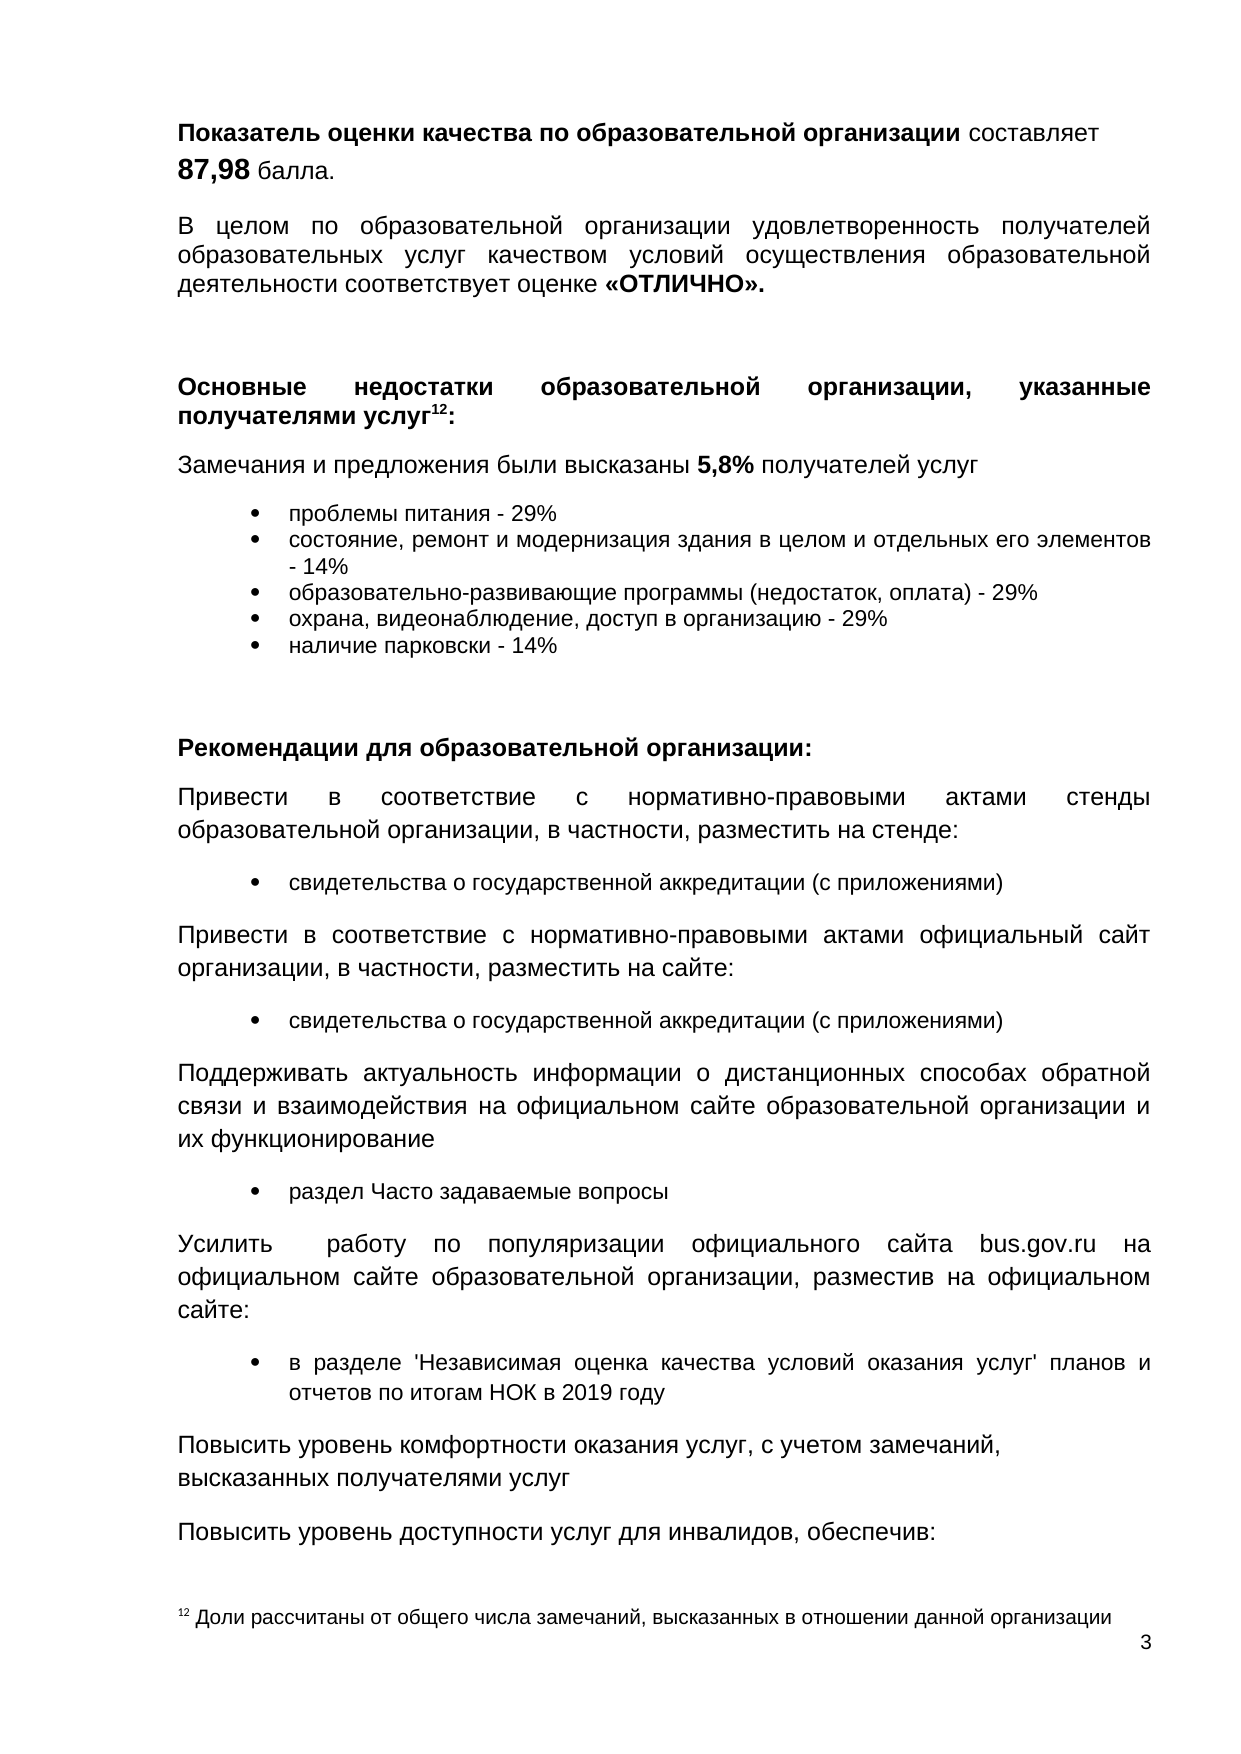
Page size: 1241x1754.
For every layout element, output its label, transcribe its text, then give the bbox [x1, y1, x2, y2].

text В целом по образовательной организации удовлетворенность получателей образовательных услуг качеством условий осуществления образовательной деятельности соответствует оценке «ОТЛИЧНО». [177, 211, 1152, 297]
list свидетельства о государственной аккредитации (с приложениями) [251, 869, 1152, 896]
list образовательно-развивающие программы (недостаток, оплата) - 29% [251, 579, 1152, 605]
list свидетельства о государственной аккредитации (с приложениями) [251, 1007, 1152, 1033]
list состояние, ремонт и модернизация здания в целом и отдельных его элементов - 14% [251, 526, 1152, 579]
list наличие парковски - 14% [251, 632, 1152, 658]
text Рекомендации для образовательной организации: [177, 733, 1152, 761]
text Привести в соответствие с нормативно-правовыми актами стенды образовательной организации, в частности, разместить на стенде: [177, 782, 1152, 844]
list проблемы питания - 29% [251, 500, 1152, 526]
text Повысить уровень комфортности оказания услуг, с учетом замечаний, высказанных получателями услуг [177, 1430, 1152, 1492]
text Замечания и предложения были высказаны 5,8% получателей услуг [177, 450, 1152, 479]
list раздел Часто задаваемые вопросы [251, 1178, 1152, 1204]
text Поддерживать актуальность информации о дистанционных способах обратной связи и взаимодействия на официальном сайте образовательной организации и их функционирование [177, 1058, 1152, 1153]
text Повысить уровень доступности услуг для инвалидов, обеспечив: [177, 1517, 1152, 1546]
text Основные недостатки образовательной организации, указанные получателями услуг: [177, 372, 1152, 429]
text Усилить работу по популяризации официального сайта bus.gov.ru на официальном сайте образовательной организации, разместив на официальном сайте: [177, 1229, 1152, 1324]
list в разделе 'Независимая оценка качества условий оказания услуг' планов и отчетов по итогам НОК в 2019 году [251, 1349, 1152, 1406]
text Привести в соответствие с нормативно-правовыми актами официальный сайт организации, в частности, разместить на сайте: [177, 920, 1152, 982]
list охрана, видеонаблюдение, доступ в организацию - 29% [251, 605, 1152, 632]
text Показатель оценки качества по образовательной организации составляет 87,98 балла. [177, 118, 1152, 185]
